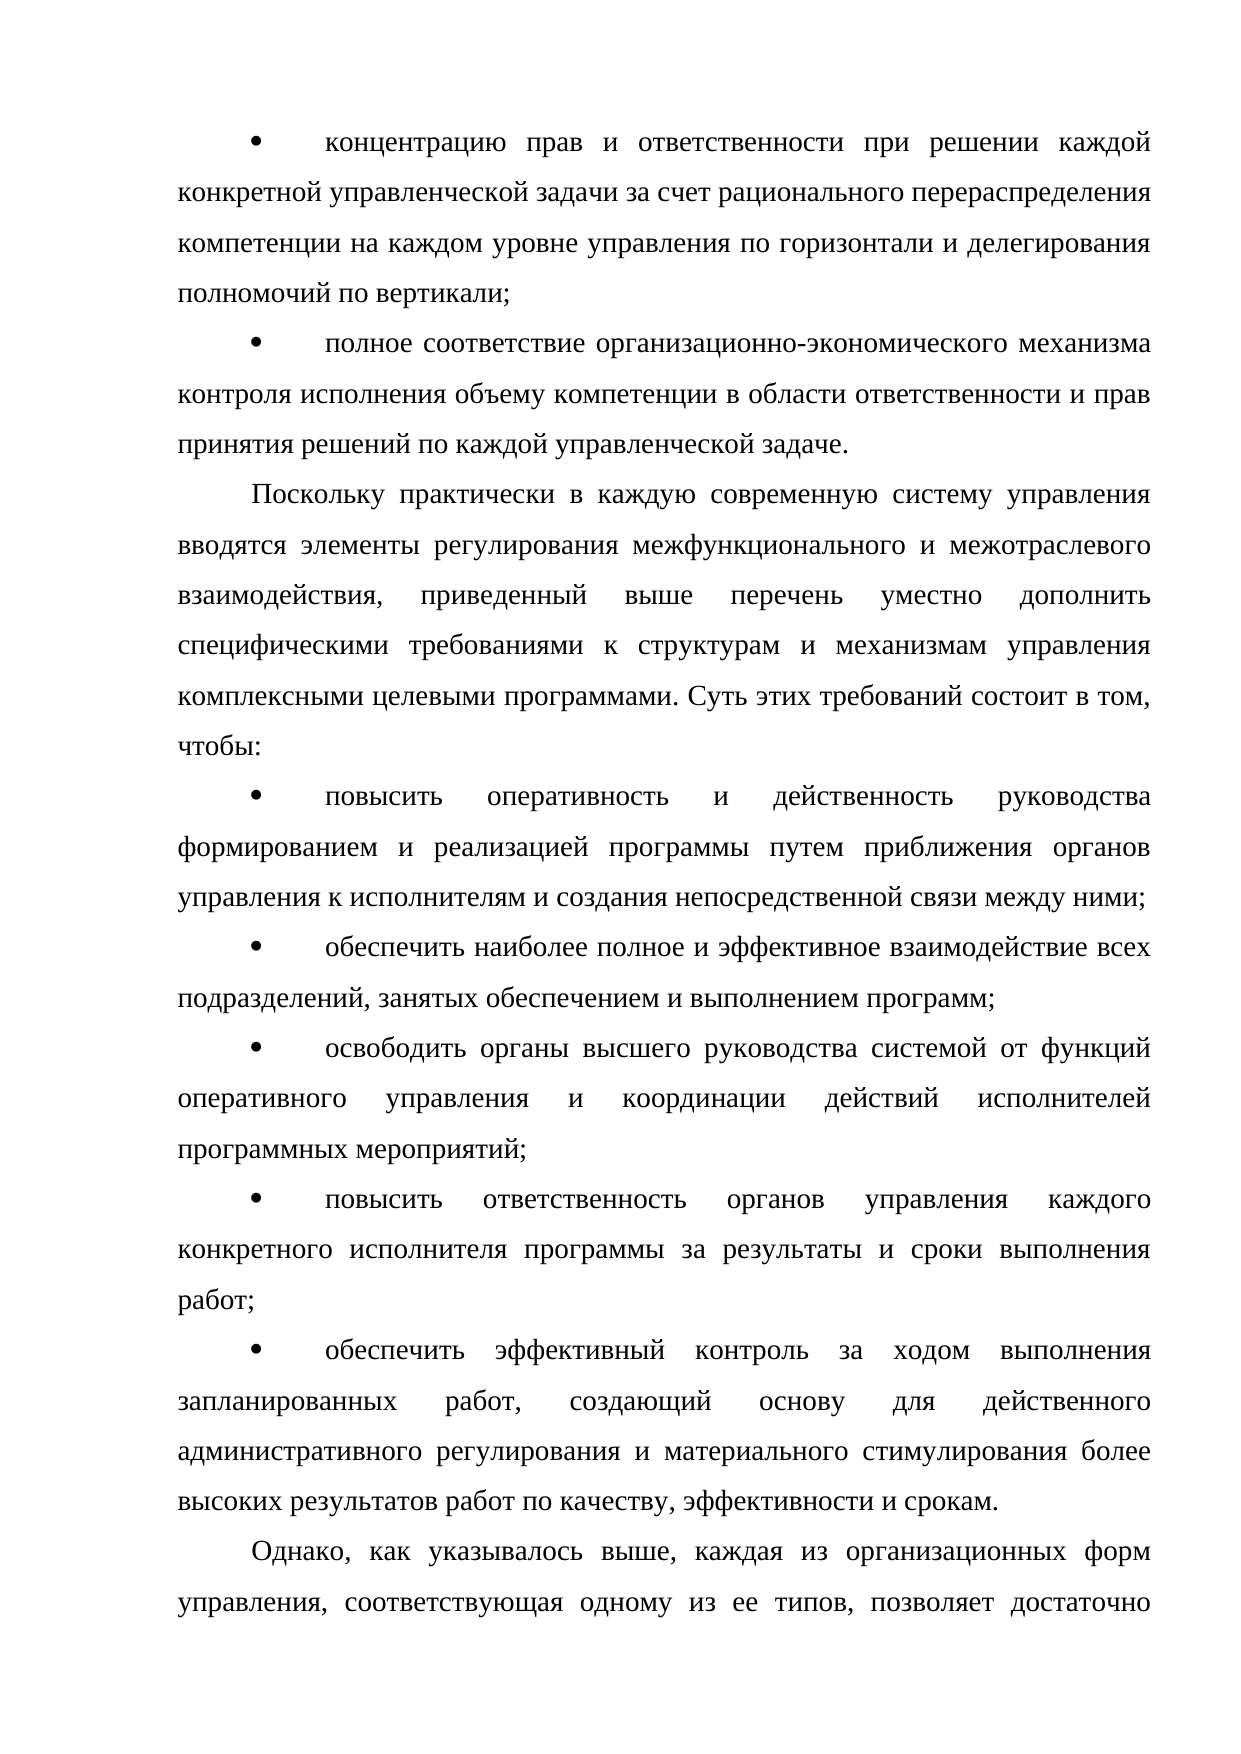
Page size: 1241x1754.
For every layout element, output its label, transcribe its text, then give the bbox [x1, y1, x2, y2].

list обеспечить наиболее полное и эффективное взаимодействие всех подразделений, занятых обеспечением и выполнением программ; [177, 929, 1152, 1013]
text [177, 1533, 1152, 1617]
list повысить оперативность и действенность руководства формированием и реализацией программы путем приближения органов управления к исполнителям и создания непосредственной связи между ними; [177, 778, 1152, 913]
list полное соответствие организационно-экономического механизма контроля исполнения объему компетенции в области ответственности и прав принятия решений по каждой управленческой задаче. [177, 325, 1152, 460]
list повысить ответственность органов управления каждого конкретного исполнителя программы за результаты и сроки выполнения работ; [177, 1181, 1152, 1315]
list концентрацию прав и ответственности при решении каждой конкретной управленческой задачи за счет рационального перераспределения компетенции на каждом уровне управления по горизонтали и делегирования полномочий по вертикали; [177, 124, 1152, 309]
text Поскольку практически в каждую современную систему управления вводятся элементы регулирования межфункционального и межотраслевого взаимодействия, приведенный выше перечень уместно дополнить специфическими требованиями к структурам и механизмам управления комплексными целевыми программами. Суть этих требований состоит в том, чтобы: [177, 476, 1152, 762]
list обеспечить эффективный контроль за ходом выполнения запланированных работ, создающий основу для действенного административного регулирования и материального стимулирования более высоких результатов работ по качеству, эффективности и срокам. [177, 1332, 1152, 1517]
list освободить органы высшего руководства системой от функций оперативного управления и координации действий исполнителей программных мероприятий; [177, 1030, 1152, 1164]
